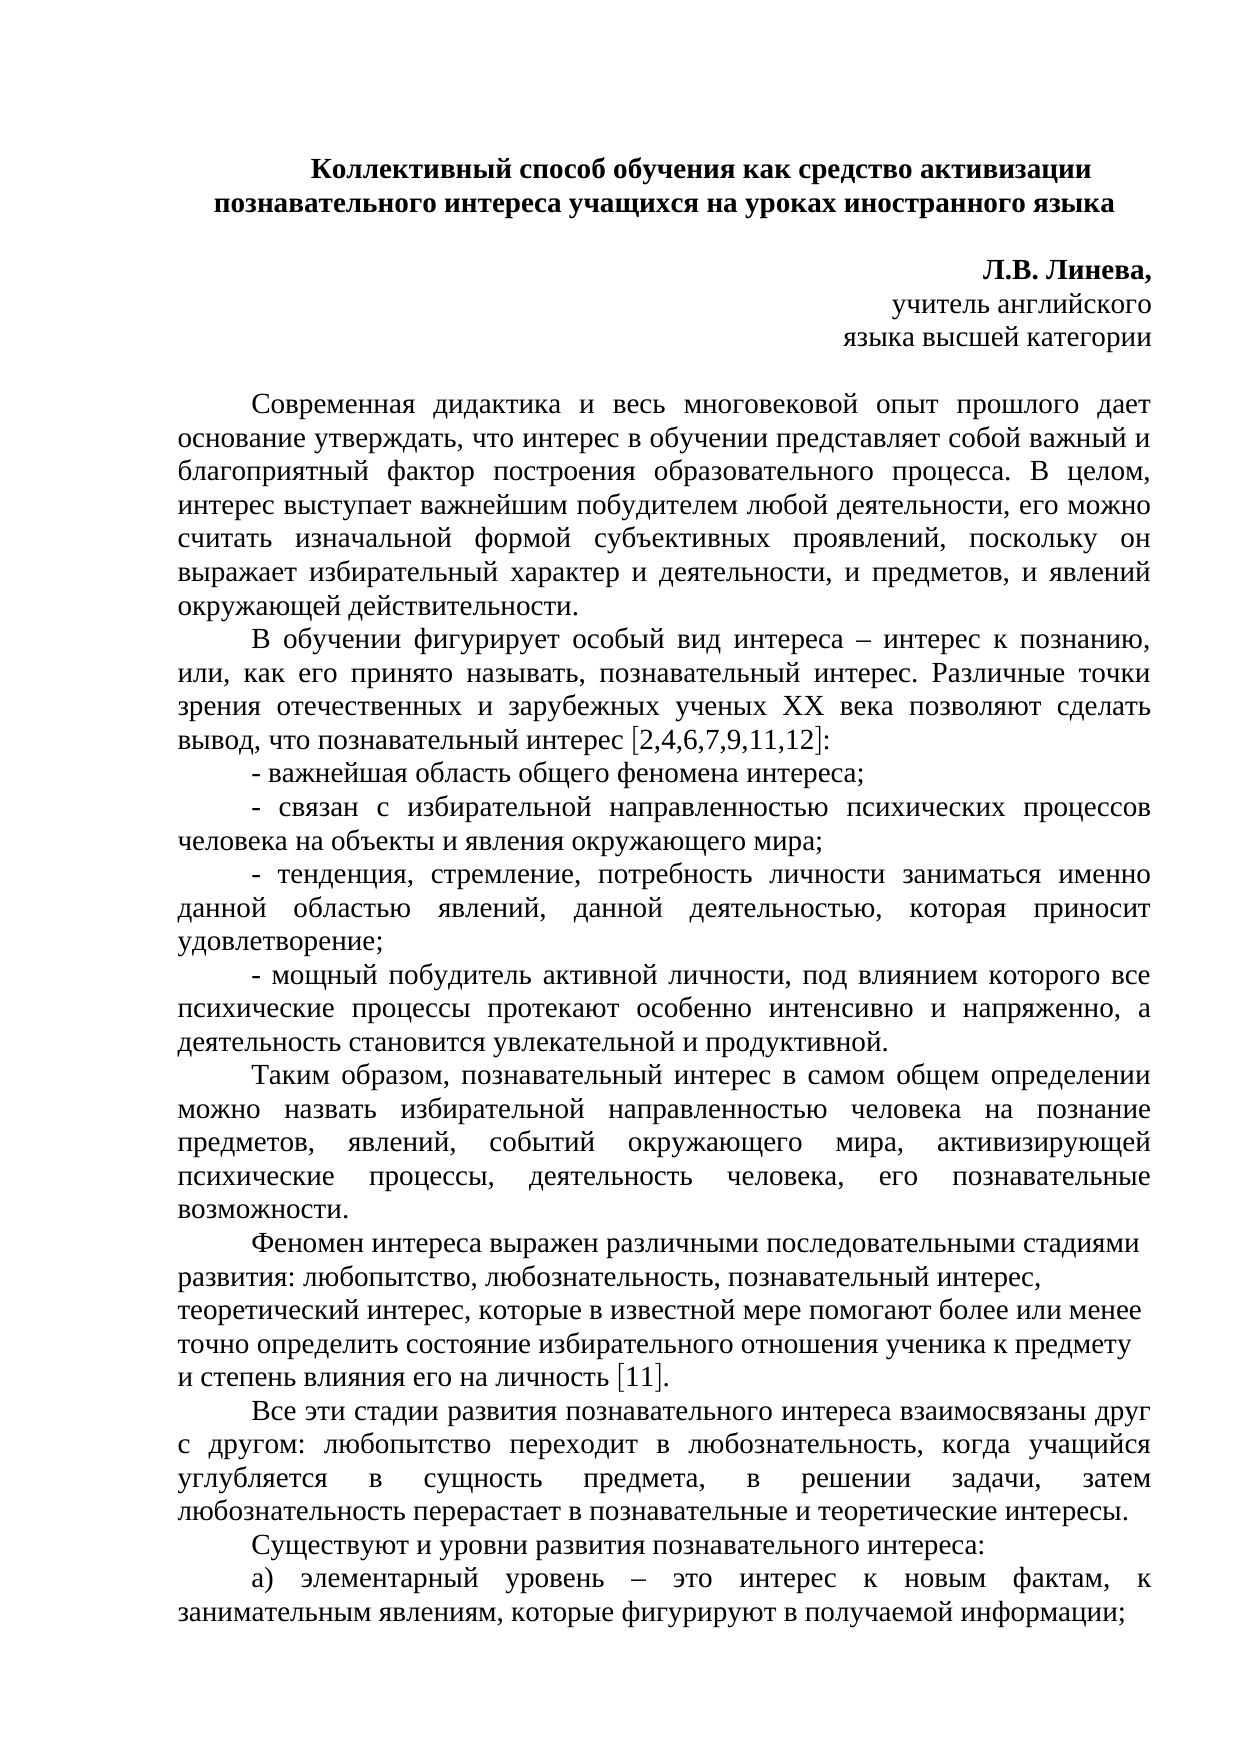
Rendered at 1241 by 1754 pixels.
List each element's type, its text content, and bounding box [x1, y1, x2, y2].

text - мощный побудитель активной личности, под влиянием которого все психические процессы протекают особенно интенсивно и напряженно, а деятельность становится увлекательной и продуктивной. [177, 957, 1152, 1057]
text - важнейшая область общего феномена интереса; [177, 756, 1152, 789]
text В обучении фигурирует особый вид интереса – интерес к познанию, или, как его принято называть, познавательный интерес. Различные точки зрения отечественных и зарубежных ученых ХХ века позволяют сделать вывод, что познавательный интерес 2,4,6,7,9,11,12: [177, 621, 1152, 756]
text Феномен интереса выражен различными последовательными стадиями развития: любопытство, любознательность, познавательный интерес, теоретический интерес, которые в известной мере помогают более или менее точно определить состояние избирательного отношения ученика к предмету и степень влияния его на личность 11. [177, 1225, 1152, 1393]
text - связан с избирательной направленностью психических процессов человека на объекты и явления окружающего мира; [177, 789, 1152, 856]
text а) элементарный уровень – это интерес к новым фактам, к занимательным явлениям, которые фигурируют в получаемой информации; [177, 1561, 1152, 1628]
text учитель английского [177, 286, 1152, 319]
text Таким образом, познавательный интерес в самом общем определении можно назвать избирательной направленностью человека на познание предметов, явлений, событий окружающего мира, активизирующей психические процессы, деятельность человека, его познавательные возможности. [177, 1057, 1152, 1225]
text языка высшей категории [177, 319, 1152, 353]
text Л.В. Линева, [177, 252, 1152, 286]
text Современная дидактика и весь многовековой опыт прошлого дает основание утверждать, что интерес в обучении представляет собой важный и благоприятный фактор построения образовательного процесса. В целом, интерес выступает важнейшим побудителем любой деятельности, его можно считать изначальной формой субъективных проявлений, поскольку он выражает избирательный характер и деятельности, и предметов, и явлений окружающей действительности. [177, 386, 1152, 621]
text Существуют и уровни развития познавательного интереса: [177, 1527, 1152, 1561]
text Все эти стадии развития познавательного интереса взаимосвязаны друг с другом: любопытство переходит в любознательность, когда учащийся углубляется в сущность предмета, в решении задачи, затем любознательность перерастает в познавательные и теоретические интересы. [177, 1393, 1152, 1527]
text - тенденция, стремление, потребность личности заниматься именно данной областью явлений, данной деятельностью, которая приносит удовлетворение; [177, 856, 1152, 957]
text Коллективный способ обучения как средство активизации познавательного интереса учащихся на уроках иностранного языка [177, 152, 1152, 219]
